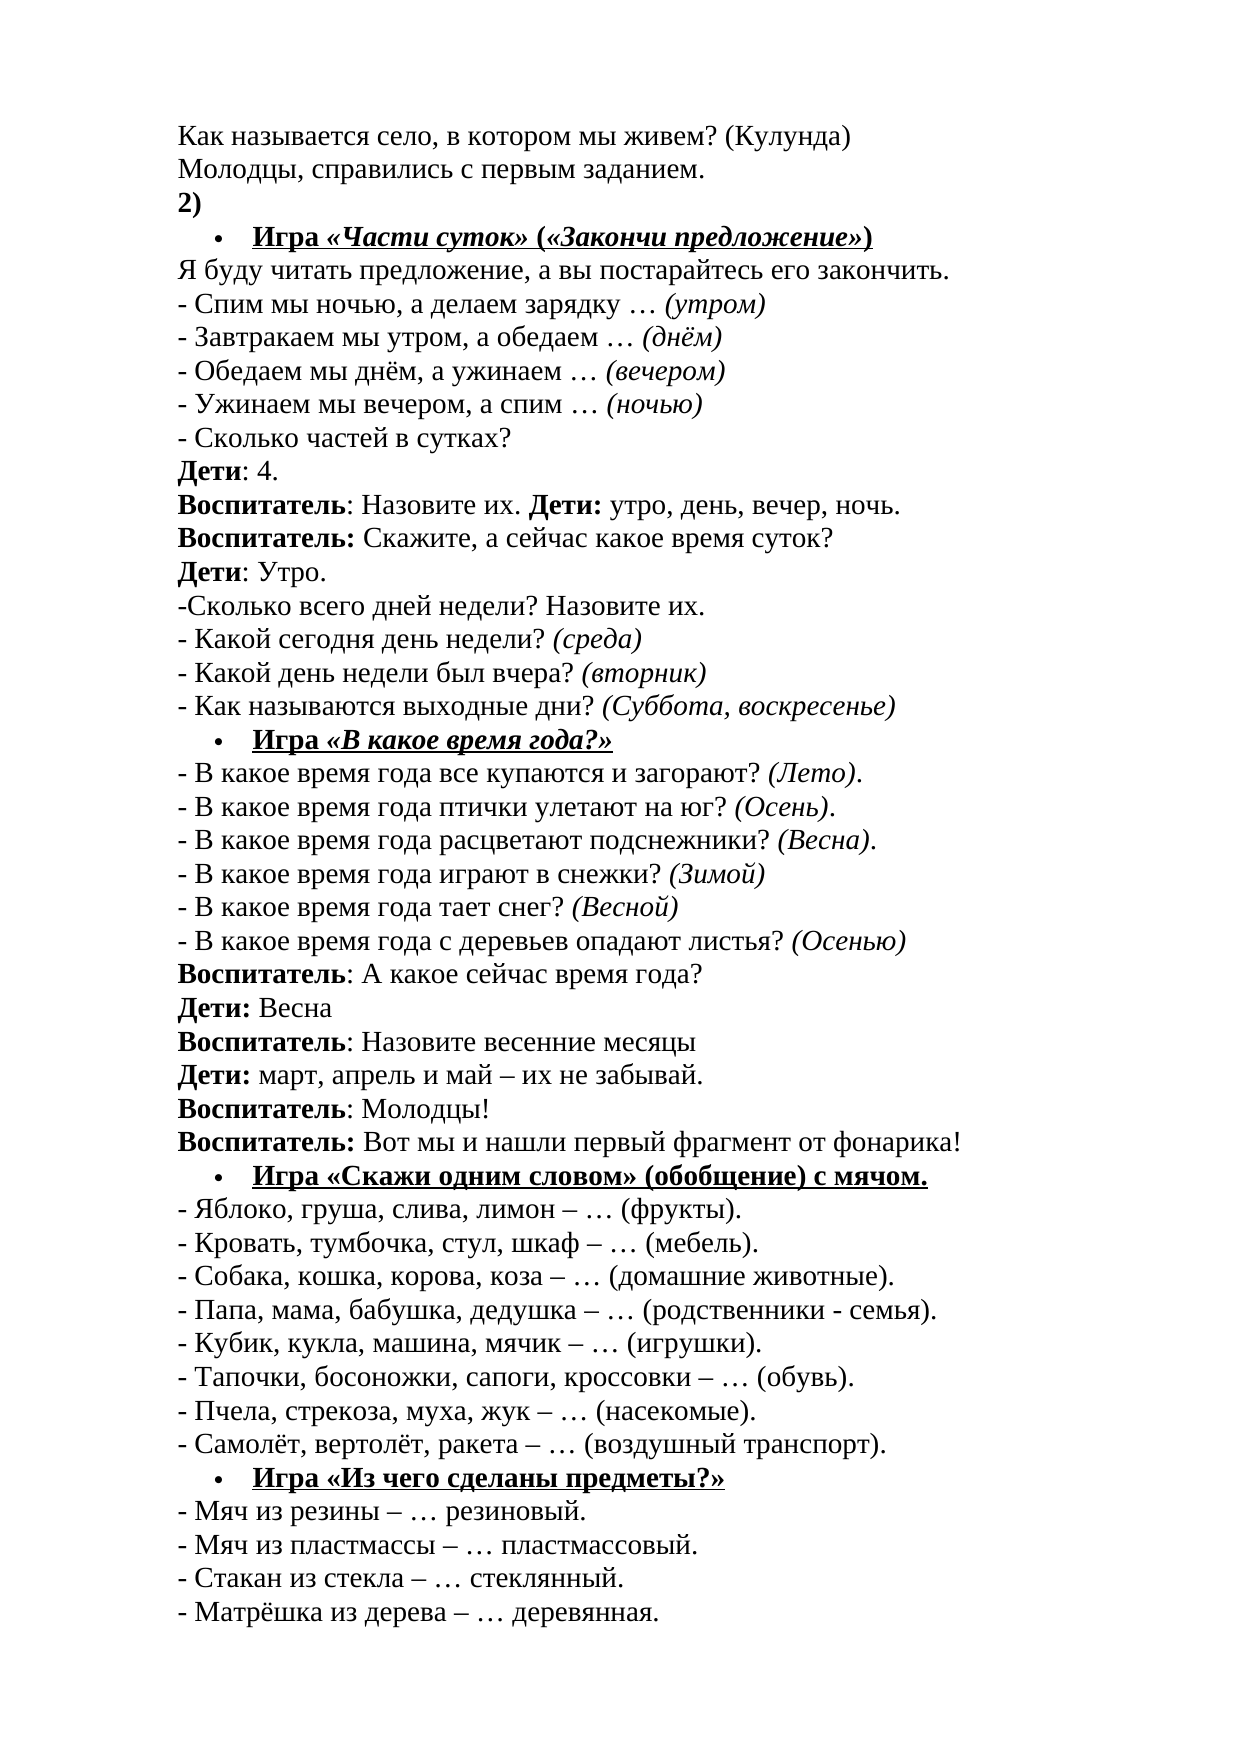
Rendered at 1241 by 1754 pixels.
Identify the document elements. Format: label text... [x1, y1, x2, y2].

text Молодцы, справились с первым заданием. [177, 152, 1152, 185]
text - Мяч из пластмассы – … пластмассовый. [177, 1527, 1152, 1560]
text Дети: Весна [177, 990, 1152, 1024]
text Воспитатель: Назовите их. Дети: утро, день, вечер, ночь. [177, 487, 1152, 521]
text Воспитатель: Вот мы и нашли первый фрагмент от фонарика! [177, 1124, 1152, 1158]
text - Какой сегодня день недели? (среда) [177, 621, 1152, 655]
text - В какое время года играют в снежки? (Зимой) [177, 856, 1152, 889]
text Воспитатель: А какое сейчас время года? [177, 957, 1152, 990]
text - Тапочки, босоножки, сапоги, кроссовки – … (обувь). [177, 1359, 1152, 1393]
text - В какое время года расцветают подснежники? (Весна). [177, 822, 1152, 856]
text - Как называются выходные дни? (Суббота, воскресенье) [177, 688, 1152, 722]
text - Стакан из стекла – … стеклянный. [177, 1560, 1152, 1594]
text Дети: март, апрель и май – их не забывай. [177, 1057, 1152, 1091]
text Как называется село, в котором мы живем? (Кулунда) [177, 118, 1152, 152]
text - Собака, кошка, корова, коза – … (домашние животные). [177, 1258, 1152, 1292]
text Воспитатель: Назовите весенние месяцы [177, 1024, 1152, 1057]
text - Мяч из резины – … резиновый. [177, 1493, 1152, 1527]
list Игра «Скажи одним словом» (обобщение) с мячом. [215, 1158, 1152, 1191]
list Игра «Части суток» («Закончи предложение») [215, 219, 1152, 252]
text -Сколько всего дней недели? Назовите их. [177, 588, 1152, 621]
text - Яблоко, груша, слива, лимон – … (фрукты). [177, 1191, 1152, 1225]
text - В какое время года все купаются и загорают? (Лето). [177, 755, 1152, 789]
text Дети: 4. [177, 453, 1152, 487]
text - Завтракаем мы утром, а обедаем … (днём) [177, 319, 1152, 353]
text - Сколько частей в сутках? [177, 420, 1152, 453]
text - Папа, мама, бабушка, дедушка – … (родственники - семья). [177, 1292, 1152, 1326]
text - Спим мы ночью, а делаем зарядку … (утром) [177, 286, 1152, 319]
text - Самолёт, вертолёт, ракета – … (воздушный транспорт). [177, 1426, 1152, 1460]
text - В какое время года птички улетают на юг? (Осень). [177, 789, 1152, 822]
text - Какой день недели был вчера? (вторник) [177, 655, 1152, 688]
list Игра «Из чего сделаны предметы?» [215, 1460, 1152, 1493]
text - Матрёшка из дерева – … деревянная. [177, 1594, 1152, 1627]
text Я буду читать предложение, а вы постарайтесь его закончить. [177, 252, 1152, 286]
text Дети: Утро. [177, 554, 1152, 588]
text - Пчела, стрекоза, муха, жук – … (насекомые). [177, 1393, 1152, 1426]
text - В какое время года тает снег? (Весной) [177, 889, 1152, 923]
text - Кубик, кукла, машина, мячик – … (игрушки). [177, 1326, 1152, 1359]
text 2) [177, 185, 1152, 219]
text - Обедаем мы днём, а ужинаем … (вечером) [177, 353, 1152, 386]
text - В какое время года с деревьев опадают листья? (Осенью) [177, 923, 1152, 957]
list Игра «В какое время года?» [215, 722, 1152, 755]
text - Кровать, тумбочка, стул, шкаф – … (мебель). [177, 1225, 1152, 1258]
text Воспитатель: Молодцы! [177, 1091, 1152, 1124]
text - Ужинаем мы вечером, а спим … (ночью) [177, 386, 1152, 420]
text Воспитатель: Скажите, а сейчас какое время суток? [177, 521, 1152, 554]
